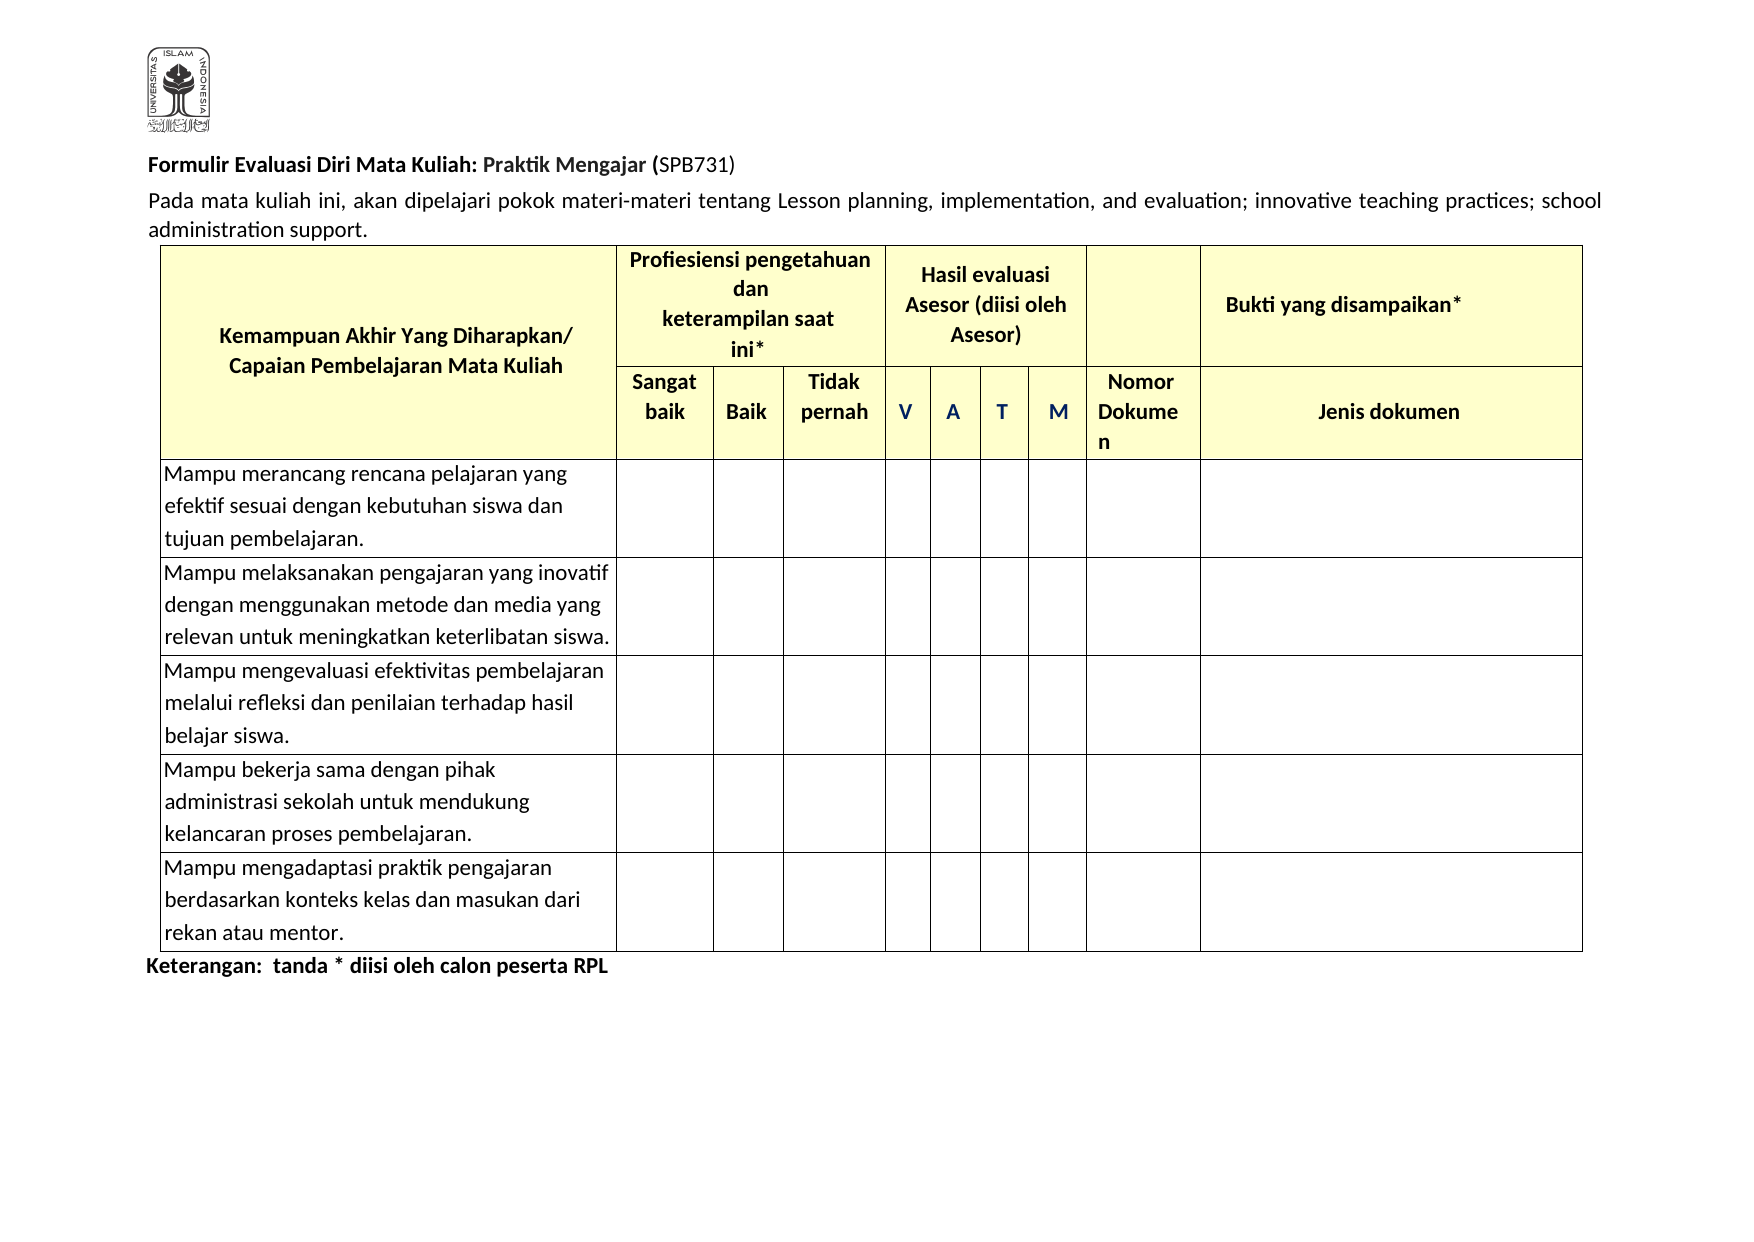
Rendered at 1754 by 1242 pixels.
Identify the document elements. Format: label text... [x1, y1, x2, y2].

table_cell [931, 656, 980, 754]
table_cell Baik [714, 367, 783, 458]
table_cell [714, 755, 783, 852]
table_header Profiesiensi pengetahuan dan keterampilan saat ini* [617, 246, 885, 366]
table_cell [617, 558, 713, 655]
table_cell [784, 853, 885, 951]
table_cell [784, 460, 885, 557]
table_cell [886, 558, 930, 655]
text Formulir Evaluasi Diri Mata Kuliah: Praktik Mengajar (SPB731) [652, 150, 1607, 178]
table_cell [1029, 853, 1086, 951]
table_cell A [931, 367, 980, 458]
table_cell [714, 656, 783, 754]
table_cell Jenis dokumen [1201, 367, 1582, 458]
table_cell [1029, 460, 1086, 557]
table_cell [1201, 656, 1582, 754]
table_cell T [981, 367, 1028, 458]
table_cell [1087, 755, 1200, 852]
table_cell [784, 656, 885, 754]
table_header Bukti yang disampaikan* [1201, 246, 1582, 366]
table_cell [1201, 460, 1582, 557]
table_cell [617, 755, 713, 852]
table_cell [981, 755, 1028, 852]
table_cell [714, 558, 783, 655]
table_cell [1201, 558, 1582, 655]
table_cell [981, 460, 1028, 557]
table_cell [1087, 558, 1200, 655]
table_cell [931, 755, 980, 852]
table_cell [1201, 755, 1582, 852]
table_cell [714, 853, 783, 951]
table_cell Sangat baik [617, 367, 713, 458]
table_cell [931, 460, 980, 557]
table_cell [981, 558, 1028, 655]
picture [130, 32, 227, 148]
table_cell [981, 656, 1028, 754]
table_cell [981, 853, 1028, 951]
table_header Hasil evaluasi Asesor (diisi oleh Asesor) [886, 246, 1086, 366]
table_cell V [886, 367, 930, 458]
text Formulir Evaluasi Diri Mata Kuliah: Praktik Mengajar (SPB731) [148, 150, 483, 178]
table_cell [714, 460, 783, 557]
table_cell [931, 558, 980, 655]
table_cell Mampu merancang rencana pelajaran yang efektif sesuai dengan kebutuhan siswa dan tujuan pembelajaran. [161, 460, 616, 557]
text Pada mata kuliah ini, akan dipelajari pokok materi-materi tentang Lesson planning, implementation, and evaluation; innovative teaching practices; school administration support. [148, 186, 1605, 243]
table_cell M [1029, 367, 1086, 458]
table_cell Tidak pernah [784, 367, 885, 458]
table_cell [1029, 656, 1086, 754]
table_cell [1087, 656, 1200, 754]
table_cell Mampu mengadaptasi praktik pengajaran berdasarkan konteks kelas dan masukan dari rekan atau mentor. [161, 853, 616, 951]
table_cell Nomor Dokumen [1087, 367, 1200, 458]
table_cell [886, 656, 930, 754]
table_cell [886, 755, 930, 852]
table_cell [784, 755, 885, 852]
table_cell [617, 460, 713, 557]
table_cell [784, 558, 885, 655]
table_cell [1087, 853, 1200, 951]
table_header [1087, 246, 1200, 366]
table_cell Mampu bekerja sama dengan pihak administrasi sekolah untuk mendukung kelancaran proses pembelajaran. [161, 755, 616, 852]
table_cell [1029, 755, 1086, 852]
table_cell Mampu mengevaluasi efektivitas pembelajaran melalui refleksi dan penilaian terhadap hasil belajar siswa. [161, 656, 616, 754]
table_cell Mampu melaksanakan pengajaran yang inovatif dengan menggunakan metode dan media yang relevan untuk meningkatkan keterlibatan siswa. [161, 558, 616, 655]
table_cell [1029, 558, 1086, 655]
table_cell [617, 656, 713, 754]
table_cell [931, 853, 980, 951]
table_cell [617, 853, 713, 951]
text Keterangan: tanda * diisi oleh calon peserta RPL [146, 952, 1607, 980]
table_cell [886, 853, 930, 951]
table_cell [1201, 853, 1582, 951]
table_header Kemampuan Akhir Yang Diharapkan/ Capaian Pembelajaran Mata Kuliah [161, 246, 616, 458]
table_cell [886, 460, 930, 557]
table_cell [1087, 460, 1200, 557]
